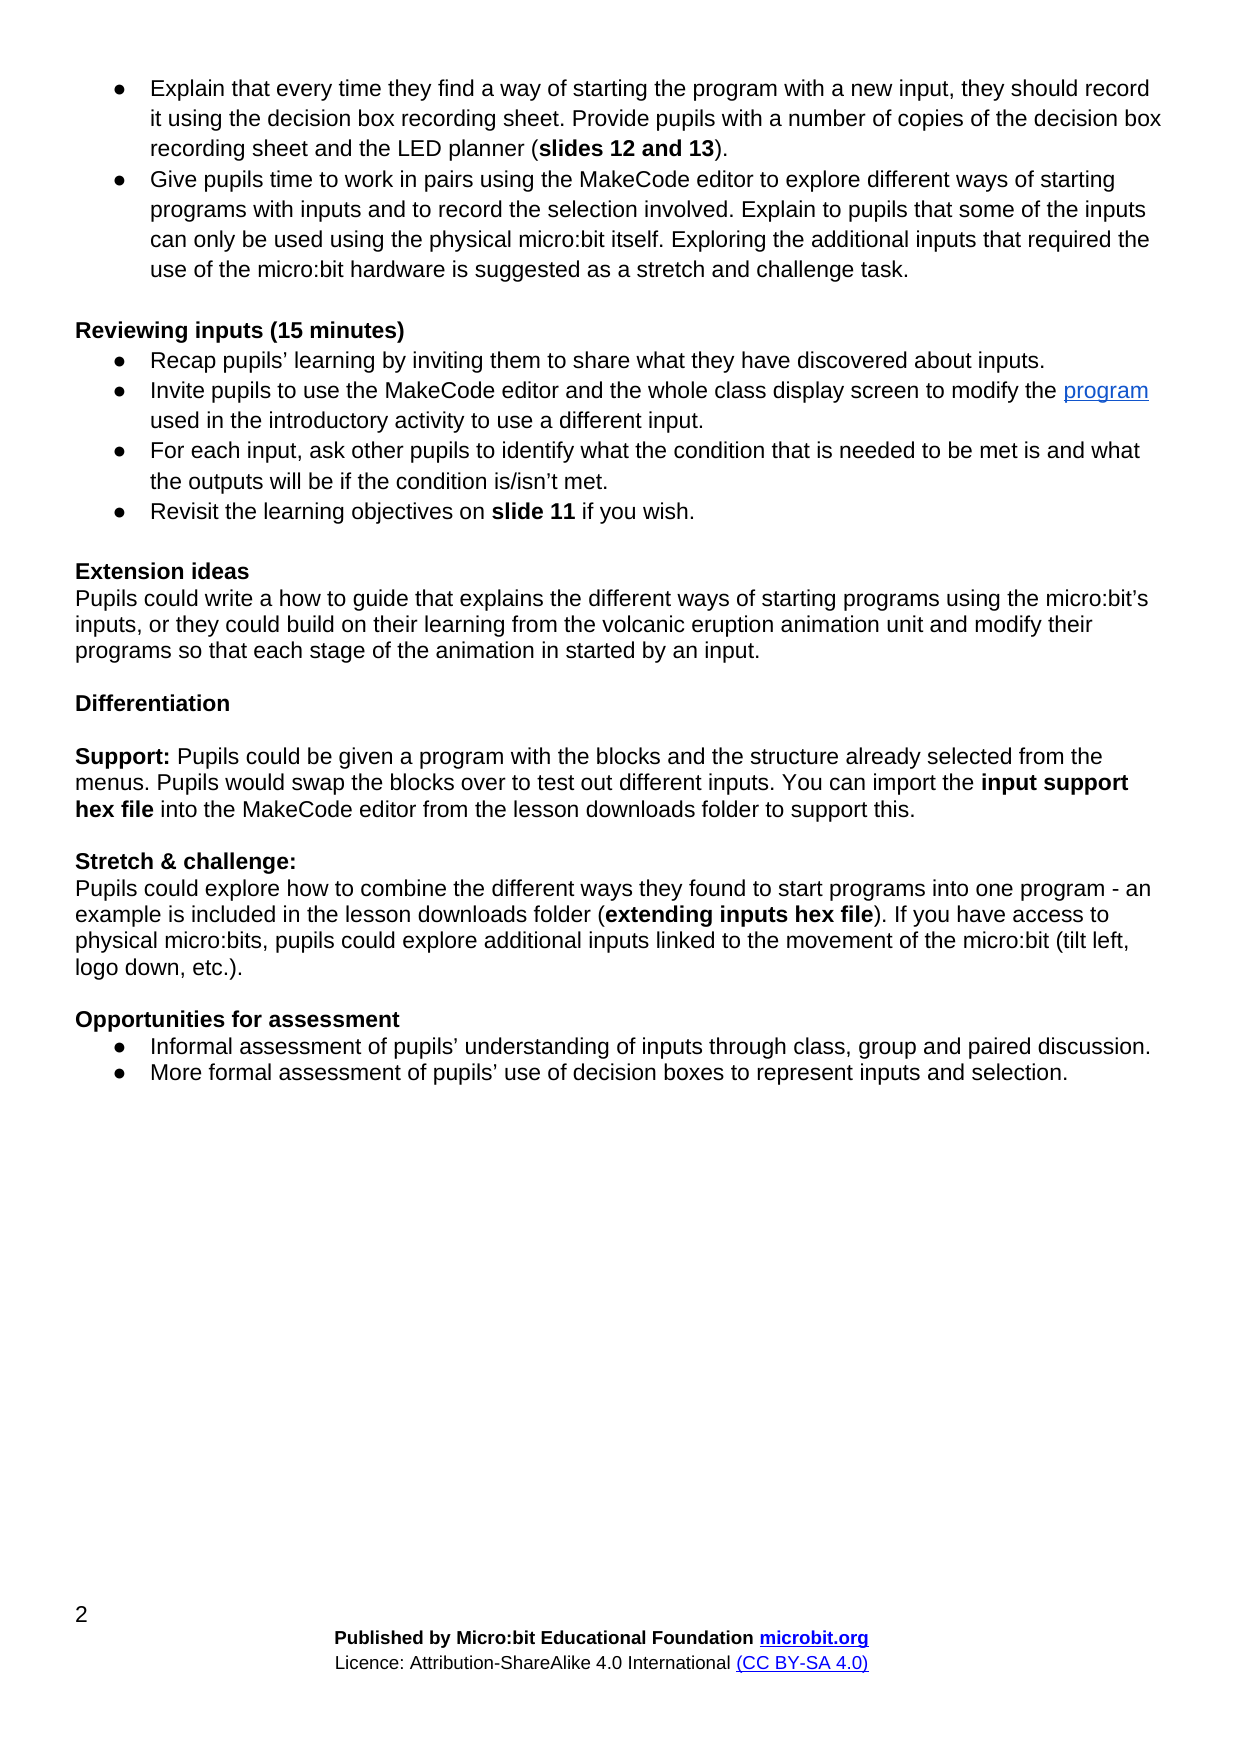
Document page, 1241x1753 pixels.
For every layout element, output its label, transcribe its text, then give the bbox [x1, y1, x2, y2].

text Reviewing inputs (15 minutes) [75, 317, 1165, 343]
text Differentiation [75, 690, 1165, 716]
text Pupils could write a how to guide that explains the different ways of starting programs using the micro:bit’s inputs, or they could build on their learning from the volcanic eruption animation unit and modify their programs so that each stage of the animation in started by an input. [75, 585, 1165, 664]
text Extension ideas [75, 558, 1165, 585]
list Recap pupils’ learning by inviting them to share what they have discovered about inputs. [112, 347, 1165, 373]
list Informal assessment of pupils’ understanding of inputs through class, group and paired discussion. [112, 1033, 1165, 1059]
list Explain that every time they find a way of starting the program with a new input, they should record it using the decision box recording sheet. Provide pupils with a number of copies of the decision box recording sheet and the LED planner (slides 12 and 13). [112, 75, 1165, 162]
list For each input, ask other pupils to identify what the condition that is needed to be met is and what the outputs will be if the condition is/isn’t met. [112, 437, 1165, 494]
list Revisit the learning objectives on slide 11 if you wish. [112, 498, 1165, 524]
list Give pupils time to work in pairs using the MakeCode editor to explore different ways of starting programs with inputs and to record the selection involved. Explain to pupils that some of the inputs can only be used using the physical micro:bit itself. Exploring the additional inputs that required the use of the micro:bit hardware is suggested as a stretch and challenge task. [112, 166, 1165, 283]
list Invite pupils to use the MakeCode editor and the whole class display screen to modify the program used in the introductory activity to use a different input. [112, 377, 1165, 434]
list More formal assessment of pupils’ use of decision boxes to represent inputs and selection. [112, 1059, 1165, 1085]
text Stretch & challenge: [75, 848, 1165, 874]
text Opportunities for assessment [75, 1006, 1165, 1033]
text Support: Pupils could be given a program with the blocks and the structure already selected from the menus. Pupils would swap the blocks over to test out different inputs. You can import the input support hex file into the MakeCode editor from the lesson downloads folder to support this. [75, 743, 1165, 822]
text Pupils could explore how to combine the different ways they found to start programs into one program - an example is included in the lesson downloads folder (extending inputs hex file). If you have access to physical micro:bits, pupils could explore additional inputs linked to the movement of the micro:bit (tilt left, logo down, etc.). [75, 874, 1165, 980]
